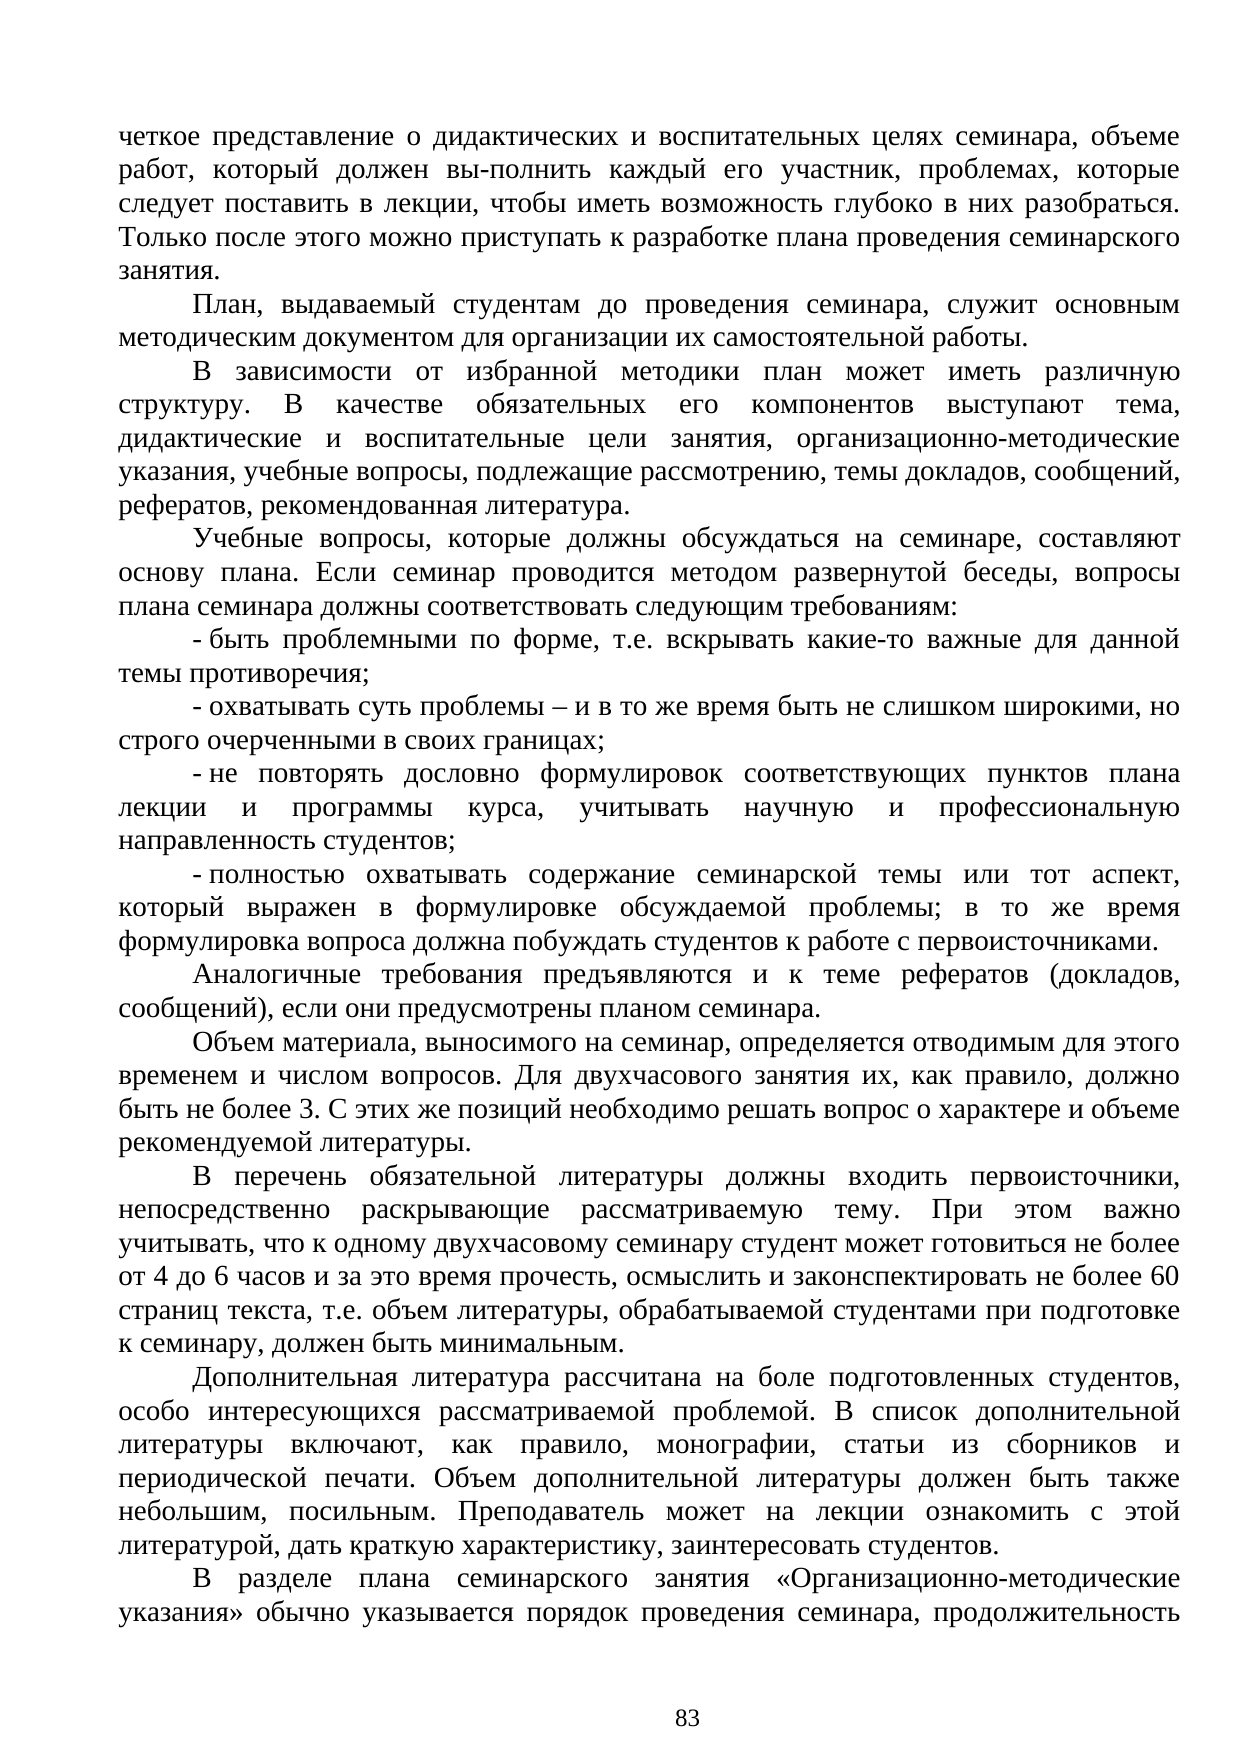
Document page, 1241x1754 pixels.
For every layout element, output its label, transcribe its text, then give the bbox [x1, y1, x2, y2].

text - охватывать суть проблемы – и в то же время быть не слишком широкими, но строго очерченными в своих границах; [118, 688, 1181, 755]
text - полностью охватывать содержание семинарской темы или тот аспект, который выражен в формулировке обсуждаемой проблемы; в то же время формулировка вопроса должна побуждать студентов к работе с первоисточниками. [118, 856, 1181, 957]
text План, выдаваемый студентам до проведения семинара, служит основным методическим документом для организации их самостоятельной работы. [118, 286, 1181, 353]
text В зависимости от избранной методики план может иметь различную структуру. В качестве обязательных его компонентов выступают тема, дидактические и воспитательные цели занятия, организационно-методические указания, учебные вопросы, подлежащие рассмотрению, темы докладов, сообщений, рефератов, рекомендованная литература. [118, 353, 1181, 521]
text - быть проблемными по форме, т.е. вскрывать какие-то важные для данной темы противоречия; [118, 621, 1181, 688]
text - не повторять дословно формулировок соответствующих пунктов плана лекции и программы курса, учитывать научную и профессиональную направленность студентов; [118, 755, 1181, 856]
text Учебные вопросы, которые должны обсуждаться на семинаре, составляют основу плана. Если семинар проводится методом развернутой беседы, вопросы плана семинара должны соответствовать следующим требованиям: [118, 521, 1181, 621]
text Аналогичные требования предъявляются и к теме рефератов (докладов, сообщений), если они предусмотрены планом семинара. [118, 957, 1181, 1024]
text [118, 118, 1181, 286]
text Дополнительная литература рассчитана на боле подготовленных студентов, особо интересующихся рассматриваемой проблемой. В список дополнительной литературы включают, как правило, монографии, статьи из сборников и периодической печати. Объем дополнительной литературы должен быть также небольшим, посильным. Преподаватель может на лекции ознакомить с этой литературой, дать краткую характеристику, заинтересовать студентов. [118, 1359, 1181, 1560]
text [118, 1560, 1181, 1627]
text Объем материала, выносимого на семинар, определяется отводимым для этого временем и числом вопросов. Для двухчасового занятия их, как правило, должно быть не более 3. С этих же позиций необходимо решать вопрос о характере и объеме рекомендуемой литературы. [118, 1024, 1181, 1158]
text В перечень обязательной литературы должны входить первоисточники, непосредственно раскрывающие рассматриваемую тему. При этом важно учитывать, что к одному двухчасовому семинару студент может готовиться не более от 4 до 6 часов и за это время прочесть, осмыслить и законспектировать не более 60 страниц текста, т.е. объем литературы, обрабатываемой студентами при подготовке к семинару, должен быть минимальным. [118, 1158, 1181, 1359]
